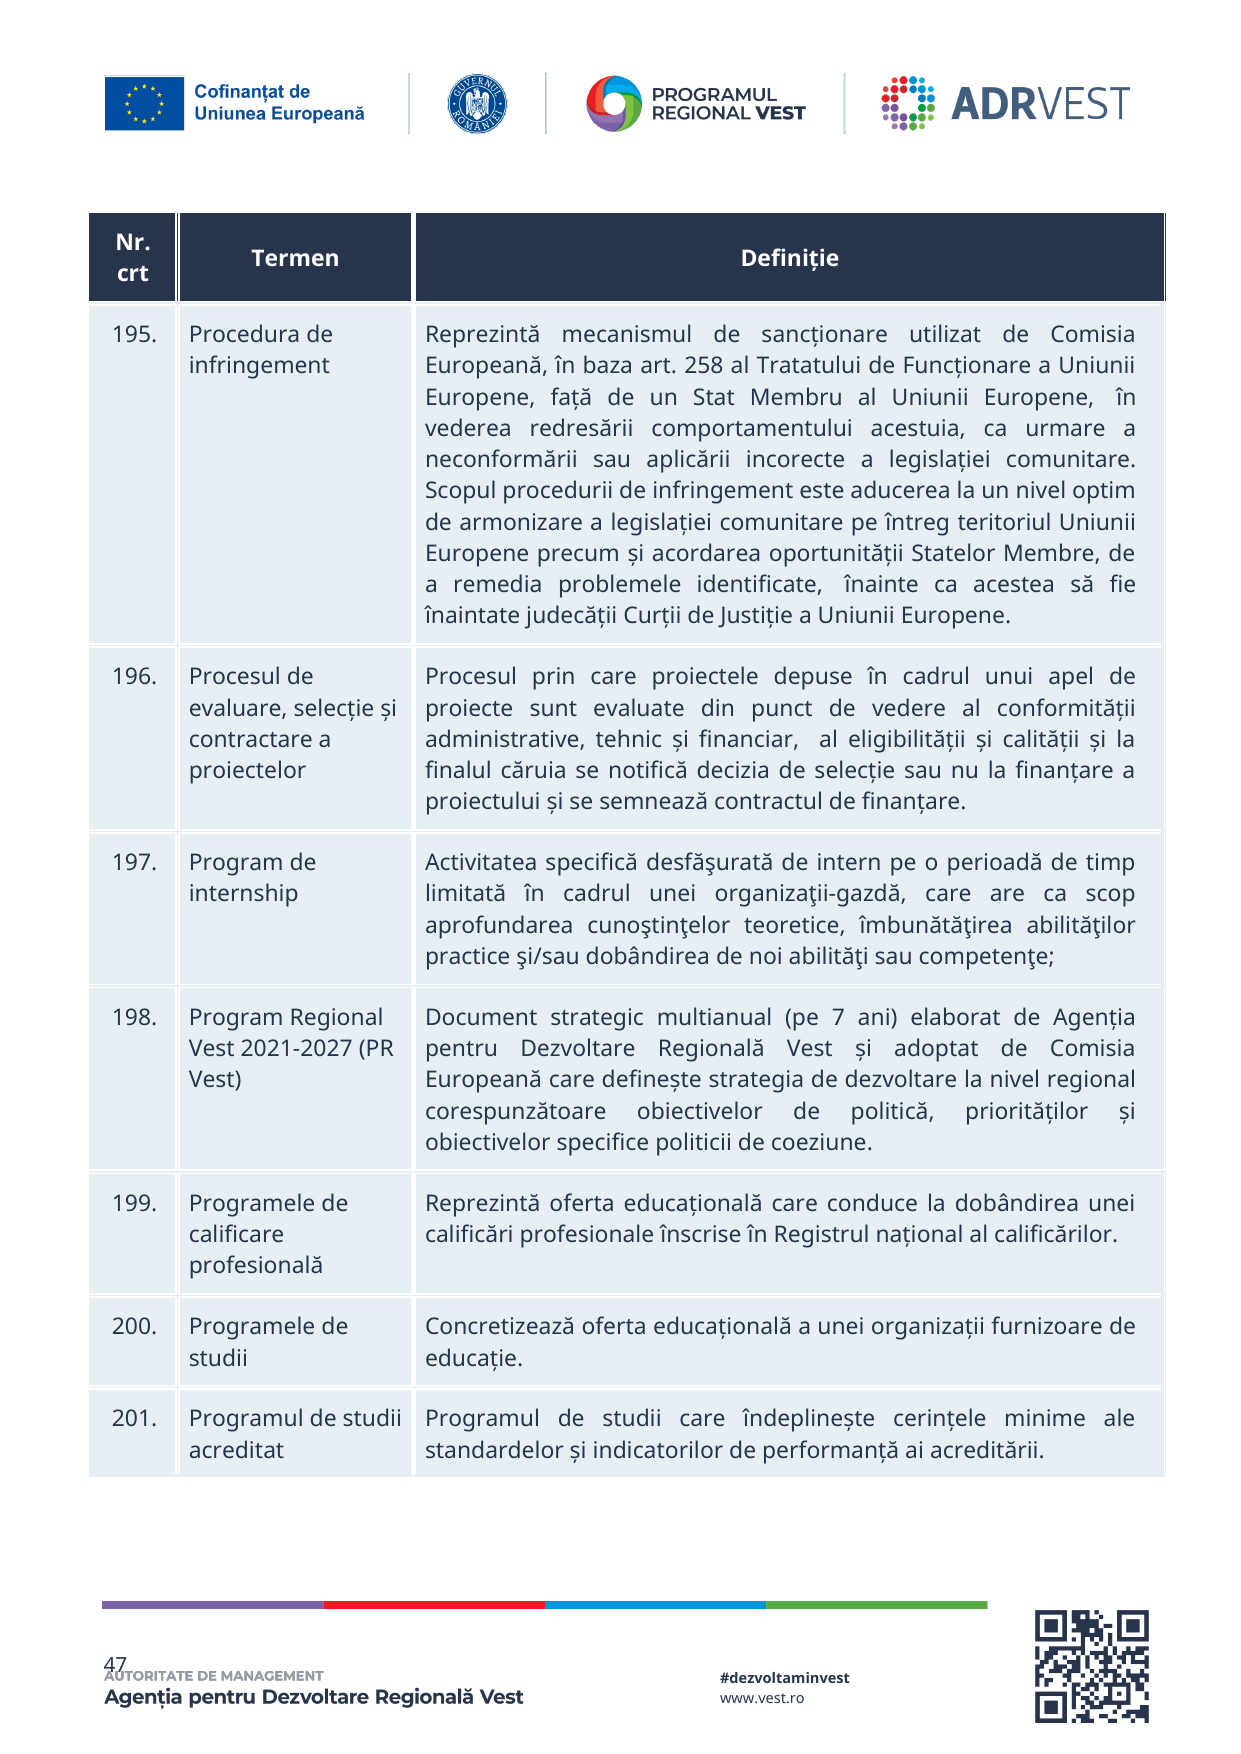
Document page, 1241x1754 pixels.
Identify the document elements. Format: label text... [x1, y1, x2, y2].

table_cell Programul de studii care îndeplinește cerințele minime ale standardelor și indicatorilor de performanță ai acreditării. [414, 1385, 1166, 1477]
picture [103, 73, 1131, 134]
table_cell Activitatea specifică desfăşurată de intern pe o perioadă de timp limitată în cadrul unei organizaţii-gazdă, care are ca scop aprofundarea cunoştinţelor teoretice, îmbunătăţirea abilităţilor practice şi/sau dobândirea de noi abilităţi sau competenţe; [414, 829, 1166, 984]
table_cell Programul de studii acreditat [177, 1385, 413, 1477]
table_cell [89, 306, 175, 643]
picture [42, 1601, 544, 1609]
table_cell Program de internship [180, 834, 411, 984]
table_cell [89, 834, 175, 984]
table_cell Reprezintă oferta educațională care conduce la dobândirea unei calificări profesionale înscrise în Registrul național al calificărilor. [414, 1170, 1166, 1293]
table_cell Programele de calificare profesională [180, 1174, 411, 1293]
table_header Definiție [416, 213, 1164, 301]
table_cell Concretizează oferta educațională a unei organizații furnizoare de educație. [414, 1293, 1166, 1385]
table_cell Reprezintă mecanismul de sancționare utilizat de Comisia Europeană, în baza art. 258 al Tratatului de Funcționare a Uniunii Europene, față de un Stat Membru al Uniunii Europene, în vederea redresării comportamentului acestuia, ca urmare a neconformării sau aplicării incorecte a legislației comunitare. Scopul procedurii de infringement este aducerea la un nivel optim de armonizare a legislației comunitare pe întreg teritoriul Uniunii Europene precum și acordarea oportunității Statelor Membre, de a remedia problemele identificate, înainte ca acestea să fie înaintate judecății Curții de Justiție a Uniunii Europene. [414, 301, 1166, 643]
table_cell Programele de studii [180, 1298, 411, 1385]
table_header Nr. crt [89, 213, 175, 301]
picture [767, 1601, 1158, 1732]
table_cell [89, 1298, 175, 1385]
table_cell Document strategic multianual (pe 7 ani) elaborat de Agenția pentru Dezvoltare Regională Vest și adoptat de Comisia Europeană care definește strategia de dezvoltare la nivel regional corespunzătoare obiectivelor de politică, priorităților și obiectivelor specifice politicii de coeziune. [414, 984, 1166, 1169]
table_cell [89, 648, 175, 829]
table_cell [89, 1390, 177, 1477]
table_cell Procesul prin care proiectele depuse în cadrul unui apel de proiecte sunt evaluate din punct de vedere al conformității administrative, tehnic și financiar, al eligibilității și calității și la finalul căruia se notifică decizia de selecție sau nu la finanțare a proiectului și se semnează contractul de finanțare. [414, 643, 1166, 829]
table_cell Procedura de infringement [180, 306, 411, 643]
table_cell Procesul de evaluare, selecție și contractare a proiectelor [180, 648, 411, 829]
table_cell Program Regional Vest 2021-2027 (PR Vest) [180, 988, 411, 1169]
table_cell [89, 988, 175, 1169]
table_cell [89, 1174, 175, 1293]
table_header Termen [180, 213, 411, 301]
